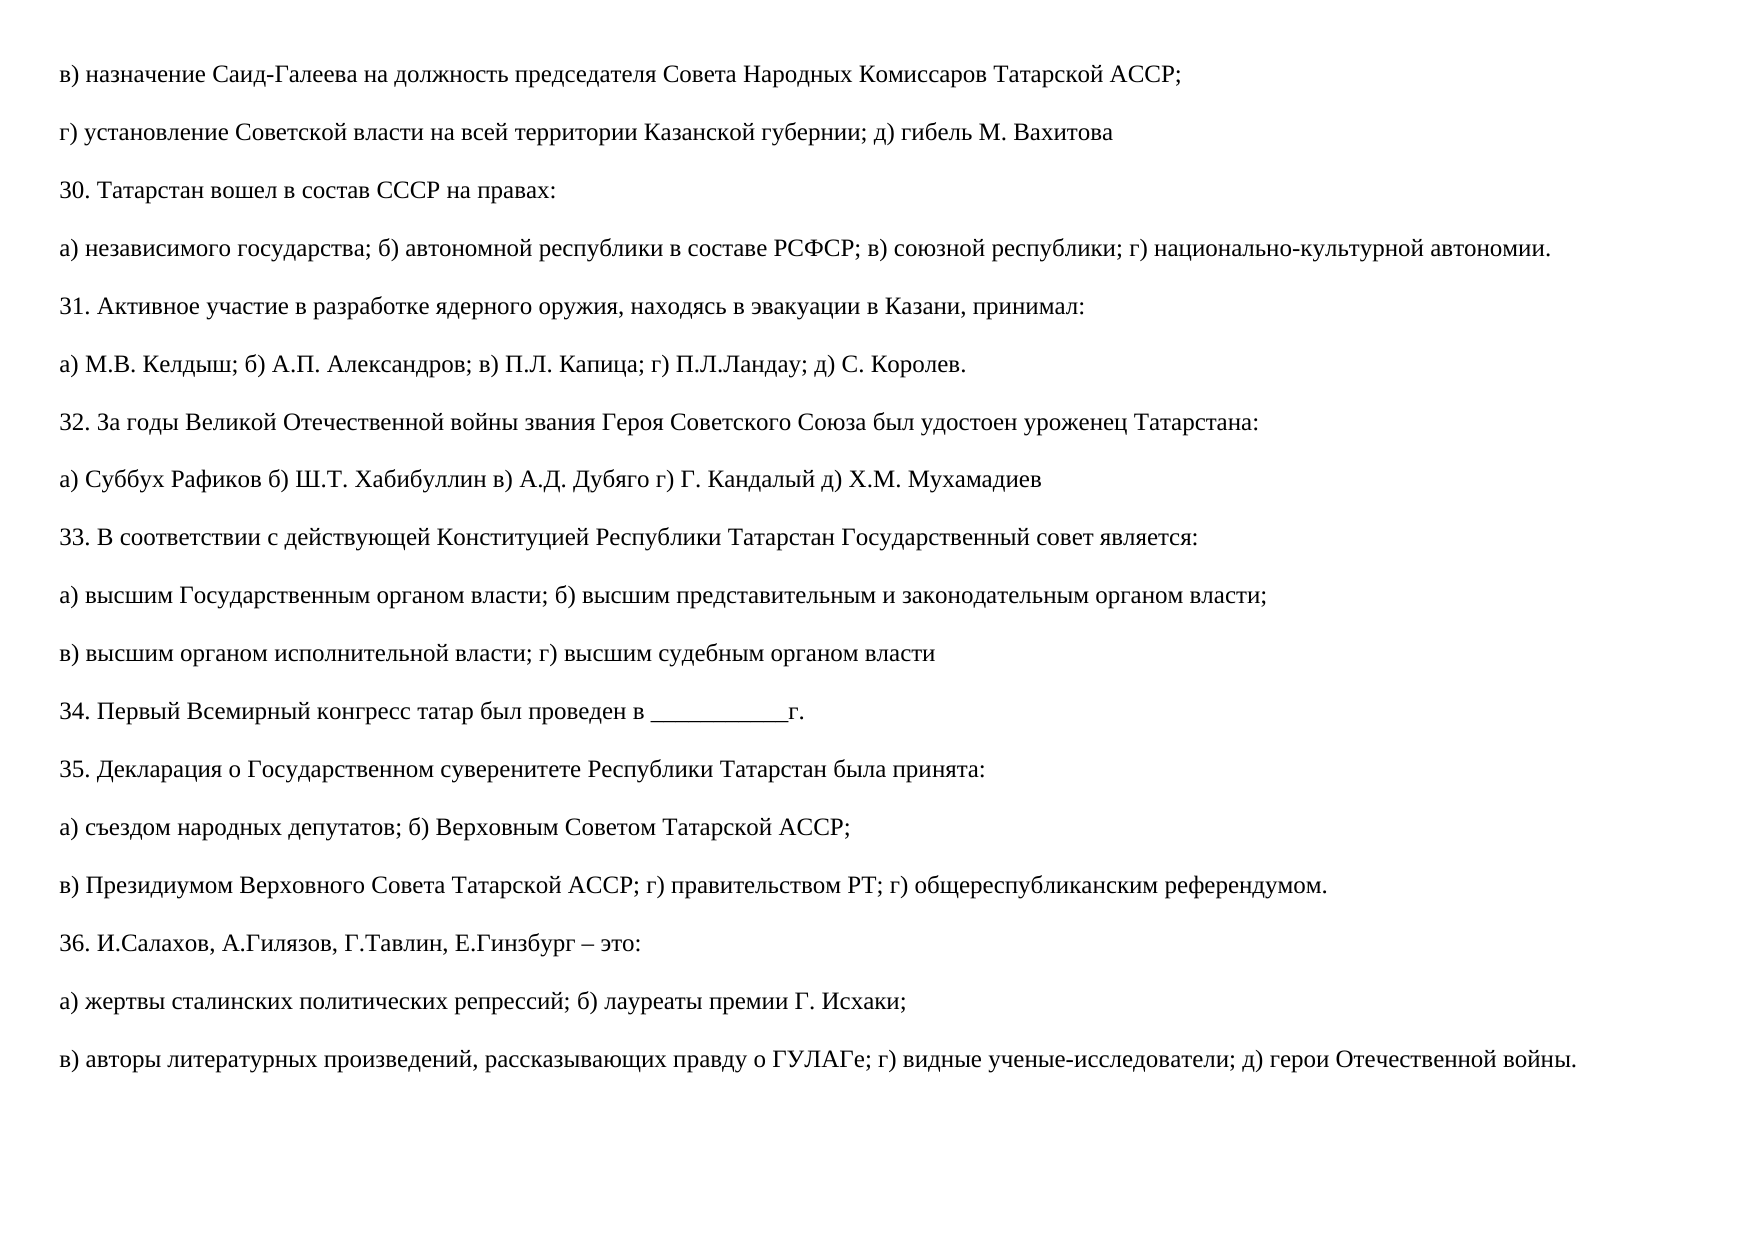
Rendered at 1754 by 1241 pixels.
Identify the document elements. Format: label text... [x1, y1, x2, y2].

text а) жертвы сталинских политических репрессий; б) лауреаты премии Г. Исхаки; [59, 986, 1695, 1014]
text 35. Декларация о Государственном суверенитете Республики Татарстан была принята: [59, 754, 1695, 783]
text а) Суббух Рафиков б) Ш.Т. Хабибуллин в) А.Д. Дубяго г) Г. Кандалый д) Х.М. Мухамадиев [59, 464, 1695, 493]
text 33. В соответствии с действующей Конституцией Республики Татарстан Государственный совет является: [59, 522, 1695, 551]
text а) съездом народных депутатов; б) Верховным Советом Татарской АССР; [59, 812, 1695, 841]
text в) авторы литературных произведений, рассказывающих правду о ГУЛАГе; г) видные ученые-исследователи; д) герои Отечественной войны. [59, 1044, 1695, 1072]
text 34. Первый Всемирный конгресс татар был проведен в ___________г. [59, 696, 1695, 725]
text а) М.В. Келдыш; б) А.П. Александров; в) П.Л. Капица; г) П.Л.Ландау; д) С. Королев. [59, 349, 1695, 377]
text 30. Татарстан вошел в состав СССР на правах: [59, 175, 1695, 204]
text в) высшим органом исполнительной власти; г) высшим судебным органом власти [59, 638, 1695, 667]
text г) установление Советской власти на всей территории Казанской губернии; д) гибель М. Вахитова [59, 117, 1695, 146]
text 31. Активное участие в разработке ядерного оружия, находясь в эвакуации в Казани, принимал: [59, 291, 1695, 319]
text а) независимого государства; б) автономной республики в составе РСФСР; в) союзной республики; г) национально-культурной автономии. [59, 233, 1695, 262]
text 36. И.Салахов, А.Гилязов, Г.Тавлин, Е.Гинзбург – это: [59, 928, 1695, 957]
text а) высшим Государственным органом власти; б) высшим представительным и законодательным органом власти; [59, 580, 1695, 609]
text 32. За годы Великой Отечественной войны звания Героя Советского Союза был удостоен уроженец Татарстана: [59, 407, 1695, 435]
text в) Президиумом Верховного Совета Татарской АССР; г) правительством РТ; г) общереспубликанским референдумом. [59, 870, 1695, 899]
text в) назначение Саид-Галеева на должность председателя Совета Народных Комиссаров Татарской АССР; [59, 59, 1695, 88]
